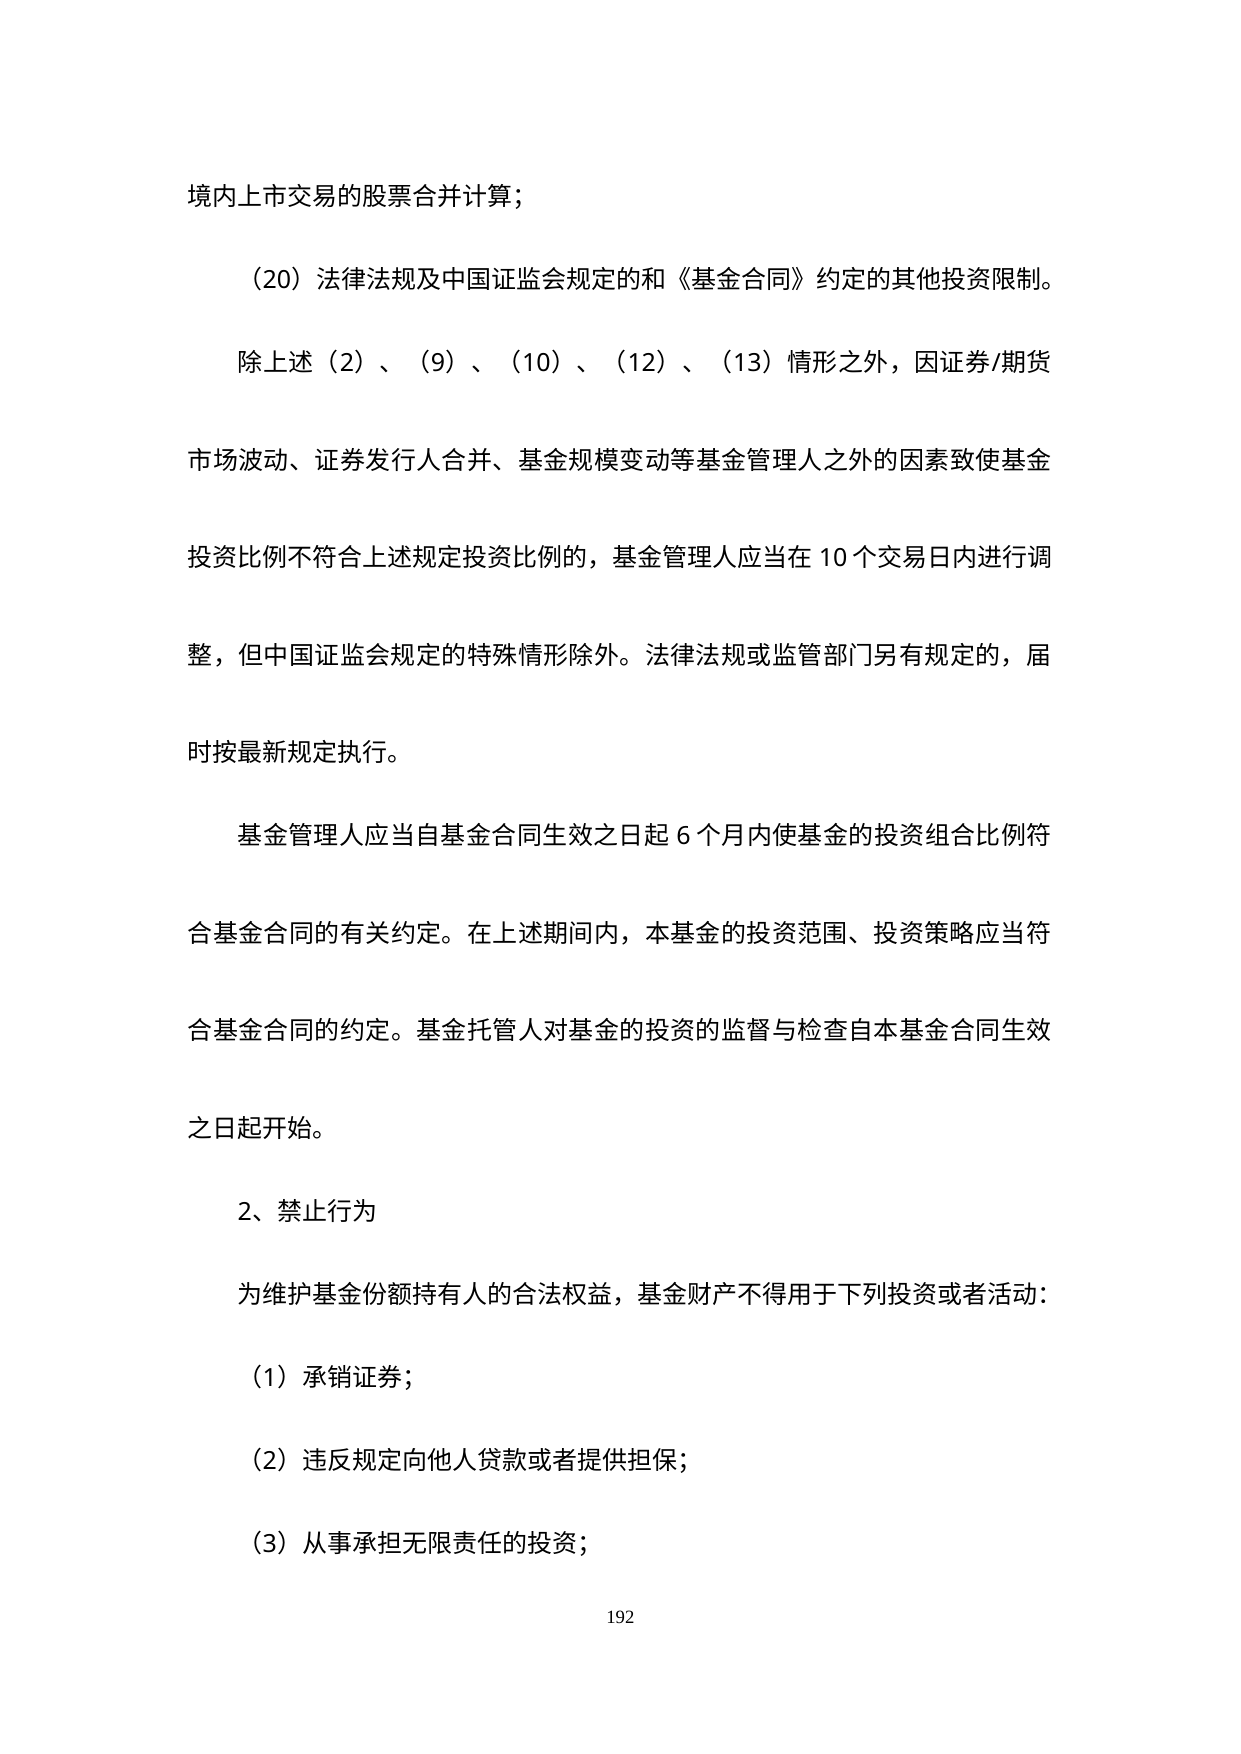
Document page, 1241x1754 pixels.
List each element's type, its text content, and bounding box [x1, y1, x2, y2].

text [187, 162, 1053, 227]
text 2、禁止行为 [187, 1177, 1053, 1242]
text （2）违反规定向他人贷款或者提供担保； [187, 1426, 1053, 1491]
text （1）承销证券； [187, 1343, 1053, 1408]
text 基金管理人应当自基金合同生效之日起6个月内使基金的投资组合比例符合基金合同的有关约定。在上述期间内，本基金的投资范围、投资策略应当符合基金合同的约定。基金托管人对基金的投资的监督与检查自本基金合同生效之日起开始。 [187, 801, 1053, 1159]
text 为维护基金份额持有人的合法权益，基金财产不得用于下列投资或者活动： [187, 1260, 1053, 1325]
text （3）从事承担无限责任的投资； [187, 1509, 1053, 1574]
text （20）法律法规及中国证监会规定的和《基金合同》约定的其他投资限制。 [187, 245, 1053, 310]
text 除上述（2）、（9）、（10）、（12）、（13）情形之外，因证券/期货市场波动、证券发行人合并、基金规模变动等基金管理人之外的因素致使基金投资比例不符合上述规定投资比例的，基金管理人应当在10个交易日内进行调整，但中国证监会规定的特殊情形除外。法律法规或监管部门另有规定的，届时按最新规定执行。 [187, 328, 1053, 783]
